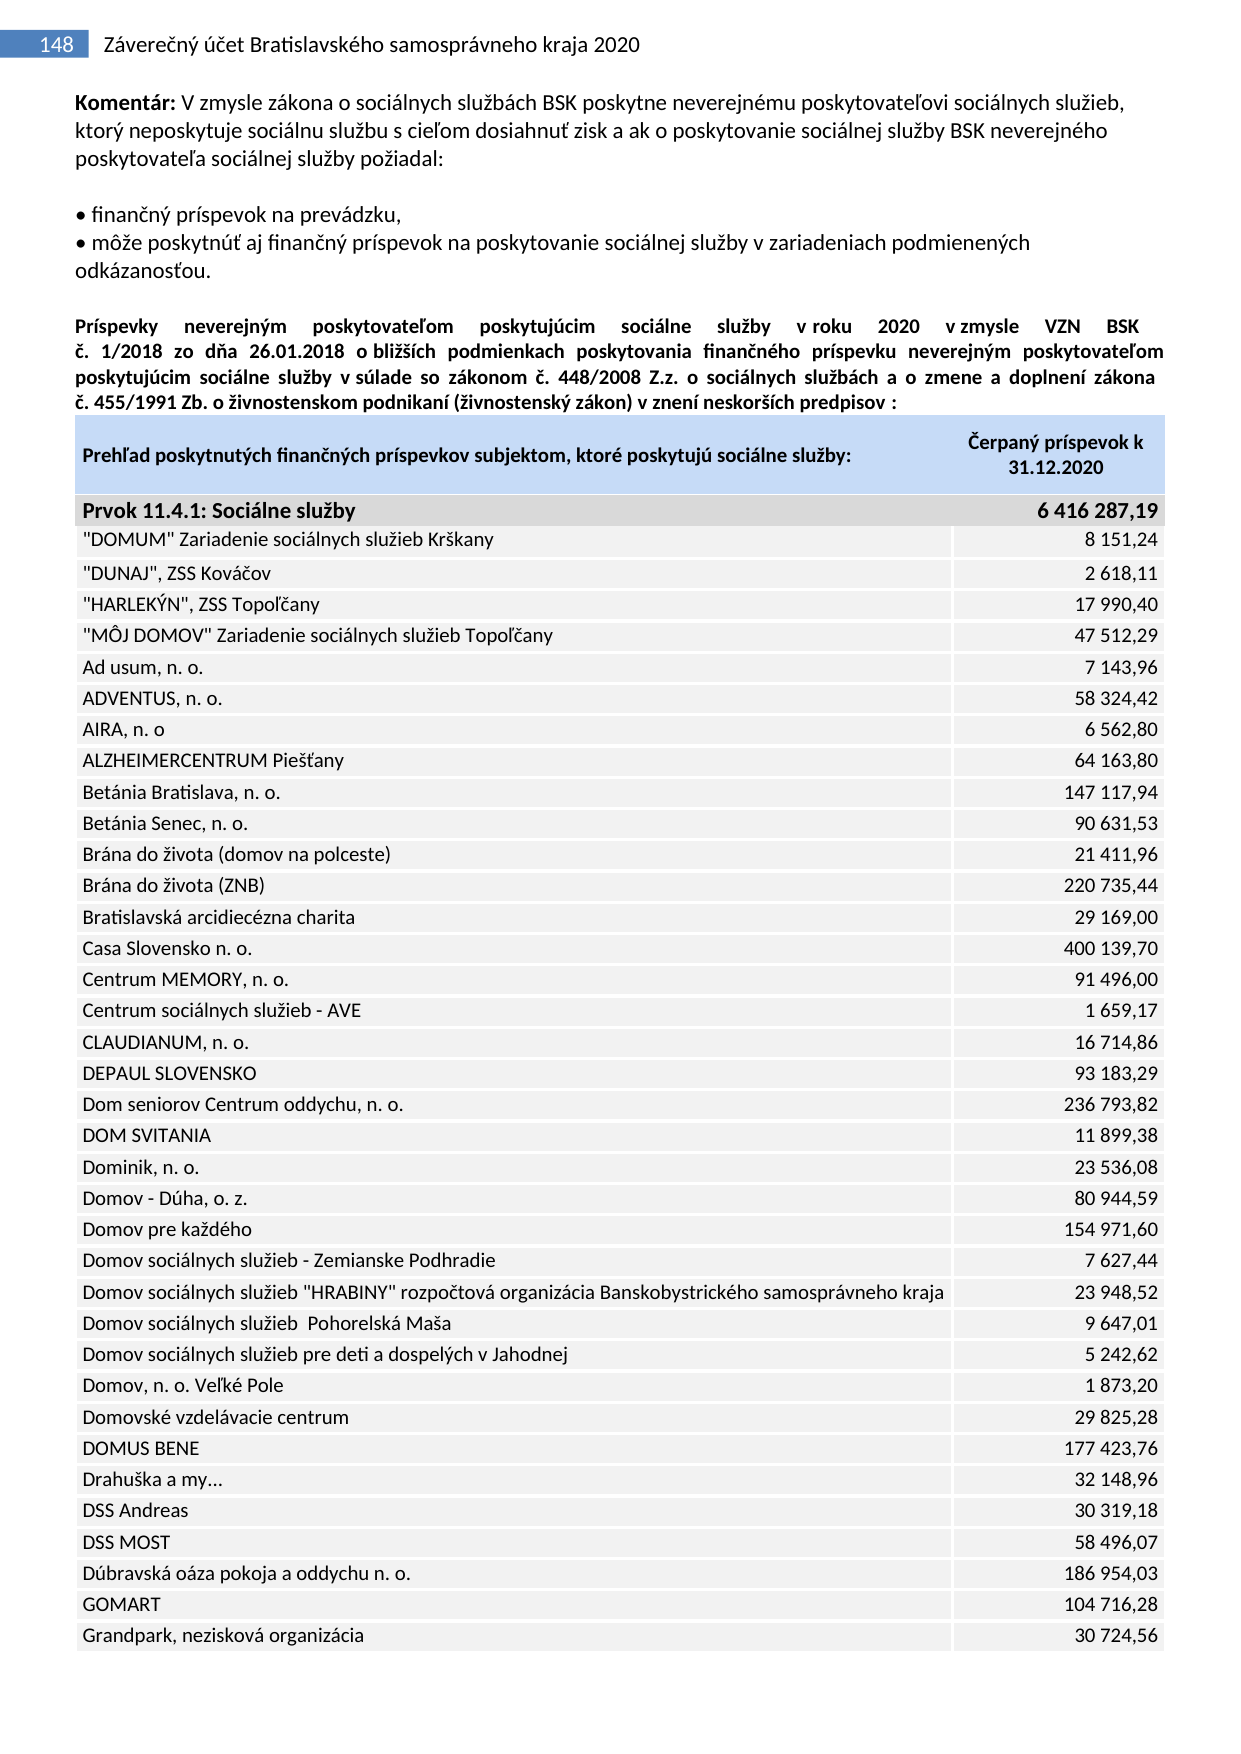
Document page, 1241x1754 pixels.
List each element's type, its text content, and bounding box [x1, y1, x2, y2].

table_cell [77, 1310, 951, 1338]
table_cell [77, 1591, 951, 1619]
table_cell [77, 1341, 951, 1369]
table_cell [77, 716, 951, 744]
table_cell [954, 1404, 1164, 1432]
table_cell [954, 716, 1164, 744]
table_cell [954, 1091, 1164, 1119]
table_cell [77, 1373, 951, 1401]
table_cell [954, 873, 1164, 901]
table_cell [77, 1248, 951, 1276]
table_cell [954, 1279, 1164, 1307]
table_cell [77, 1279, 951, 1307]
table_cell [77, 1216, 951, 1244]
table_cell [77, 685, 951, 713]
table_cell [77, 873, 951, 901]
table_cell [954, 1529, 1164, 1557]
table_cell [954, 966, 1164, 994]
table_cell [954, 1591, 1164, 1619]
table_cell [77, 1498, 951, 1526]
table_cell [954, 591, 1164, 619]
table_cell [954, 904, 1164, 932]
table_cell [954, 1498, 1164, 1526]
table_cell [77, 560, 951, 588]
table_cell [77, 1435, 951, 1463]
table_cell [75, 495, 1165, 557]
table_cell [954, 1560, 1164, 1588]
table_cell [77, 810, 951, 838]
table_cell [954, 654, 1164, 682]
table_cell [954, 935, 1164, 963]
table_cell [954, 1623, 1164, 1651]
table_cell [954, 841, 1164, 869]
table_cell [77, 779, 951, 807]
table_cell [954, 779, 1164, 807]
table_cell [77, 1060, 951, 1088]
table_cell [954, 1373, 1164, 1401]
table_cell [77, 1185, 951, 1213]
text Príspevky neverejným poskytovateľom poskytujúcim sociálne služby v roku 2020 v zmysle VZN BSK č. 1/2018 zo dňa 26.01.2018 o bližších podmienkach poskytovania finančného príspevku neverejným poskytovateľom poskytujúcim sociálne služby v súlade so zákonom č. 448/2008 Z.z. o sociálnych službách a o zmene a doplnení zákona č. 455/1991 Zb. o živnostenskom podnikaní (živnostenský zákon) v znení neskorších predpisov : [75, 313, 1165, 415]
text Komentár: V zmysle zákona o sociálnych službách BSK poskytne neverejnému poskytovateľovi sociálnych služieb, ktorý neposkytuje sociálnu službu s cieľom dosiahnuť zisk a ak o poskytovanie sociálnej služby BSK neverejného poskytovateľa sociálnej služby požiadal: • finančný príspevok na prevádzku, • môže poskytnúť aj finančný príspevok na poskytovanie sociálnej služby v zariadeniach podmienených odkázanosťou. [75, 88, 1165, 284]
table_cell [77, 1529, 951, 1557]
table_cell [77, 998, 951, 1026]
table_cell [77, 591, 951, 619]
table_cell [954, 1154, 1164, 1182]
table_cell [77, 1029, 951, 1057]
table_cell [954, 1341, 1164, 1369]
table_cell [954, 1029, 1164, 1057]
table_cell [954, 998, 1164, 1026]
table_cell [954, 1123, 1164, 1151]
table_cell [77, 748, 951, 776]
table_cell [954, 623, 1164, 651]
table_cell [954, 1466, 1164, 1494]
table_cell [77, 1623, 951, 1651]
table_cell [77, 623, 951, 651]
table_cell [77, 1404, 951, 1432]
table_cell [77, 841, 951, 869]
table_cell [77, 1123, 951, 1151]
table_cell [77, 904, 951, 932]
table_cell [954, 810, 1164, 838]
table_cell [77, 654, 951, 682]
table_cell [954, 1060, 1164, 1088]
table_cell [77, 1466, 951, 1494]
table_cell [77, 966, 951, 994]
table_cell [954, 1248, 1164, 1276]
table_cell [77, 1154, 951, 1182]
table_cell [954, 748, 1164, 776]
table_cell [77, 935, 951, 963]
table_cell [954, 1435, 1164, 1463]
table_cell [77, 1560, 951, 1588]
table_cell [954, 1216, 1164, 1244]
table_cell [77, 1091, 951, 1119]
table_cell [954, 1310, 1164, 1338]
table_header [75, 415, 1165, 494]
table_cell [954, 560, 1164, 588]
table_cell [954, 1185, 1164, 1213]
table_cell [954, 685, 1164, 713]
